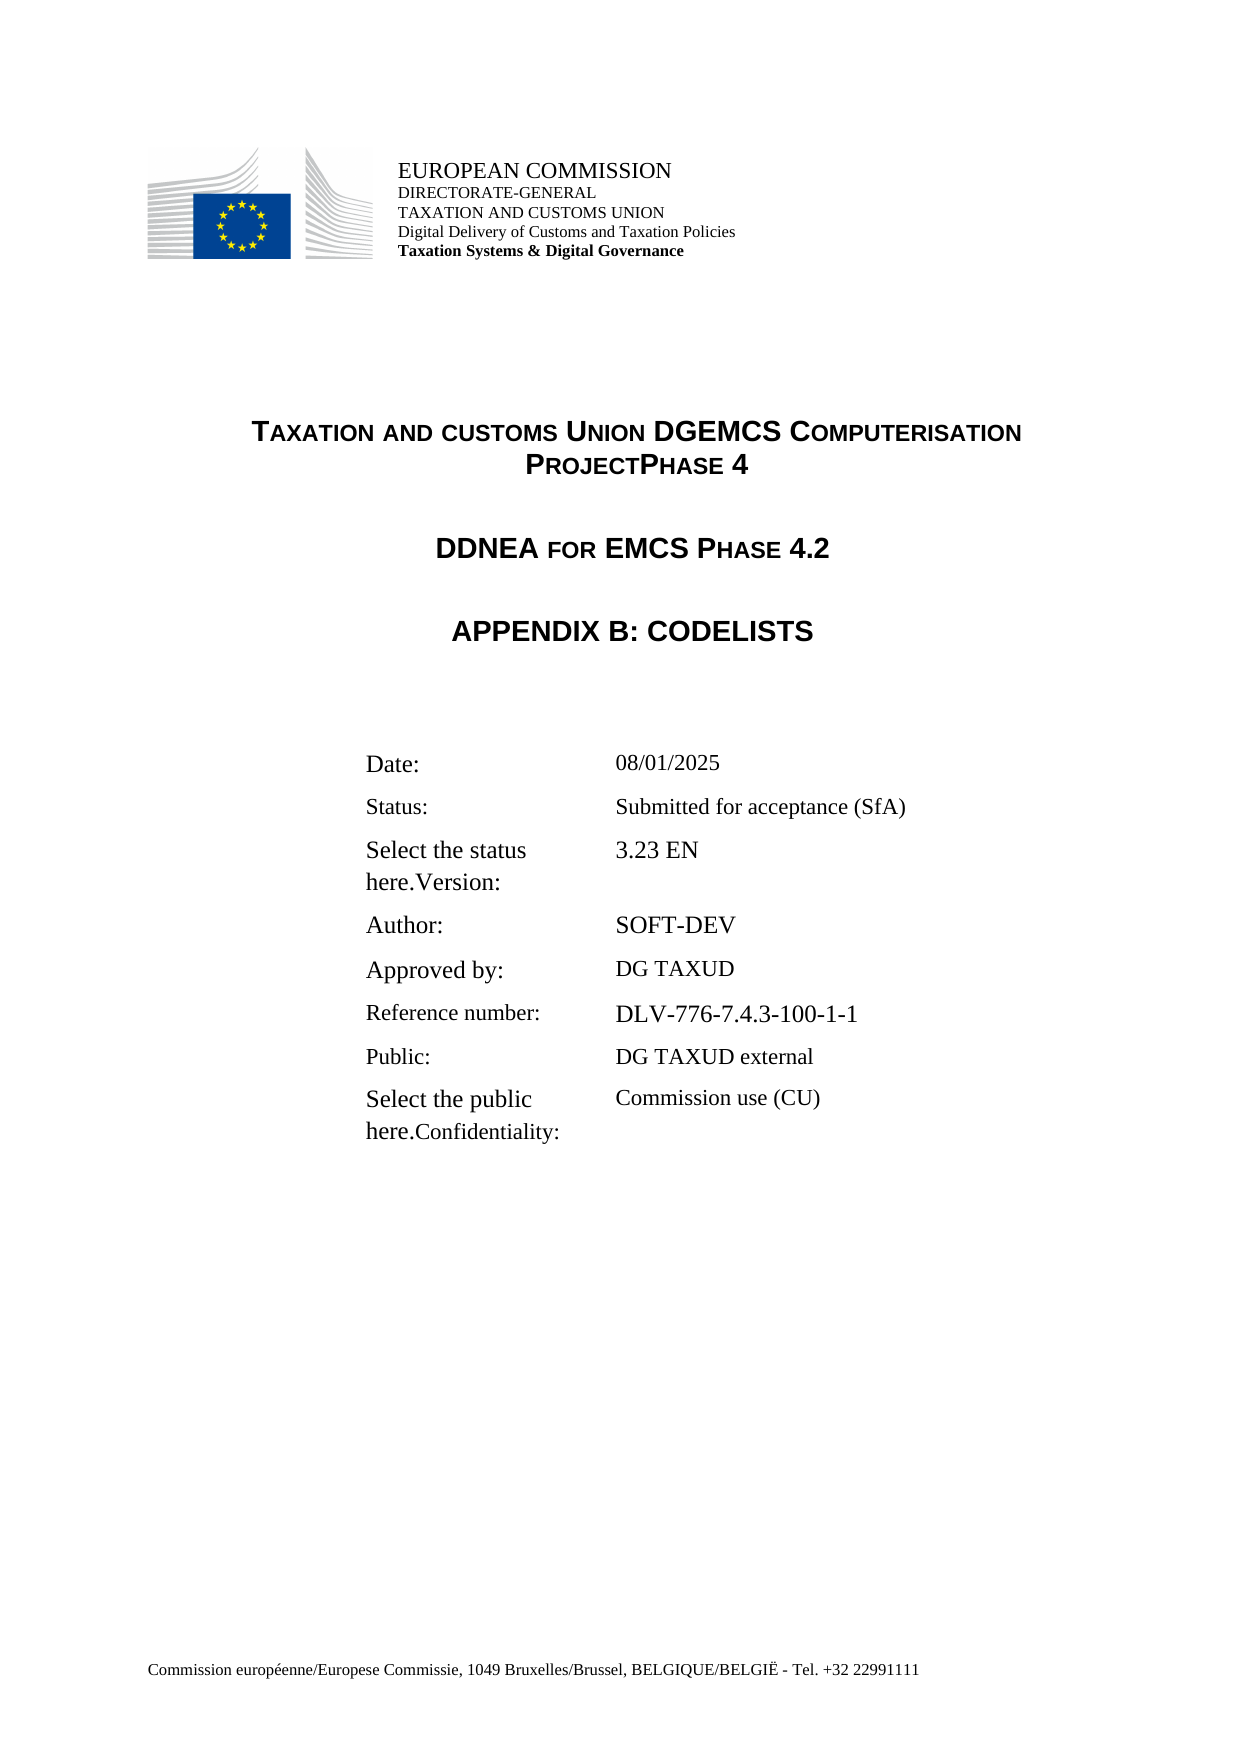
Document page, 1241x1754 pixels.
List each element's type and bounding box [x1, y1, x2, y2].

picture [147, 147, 373, 259]
